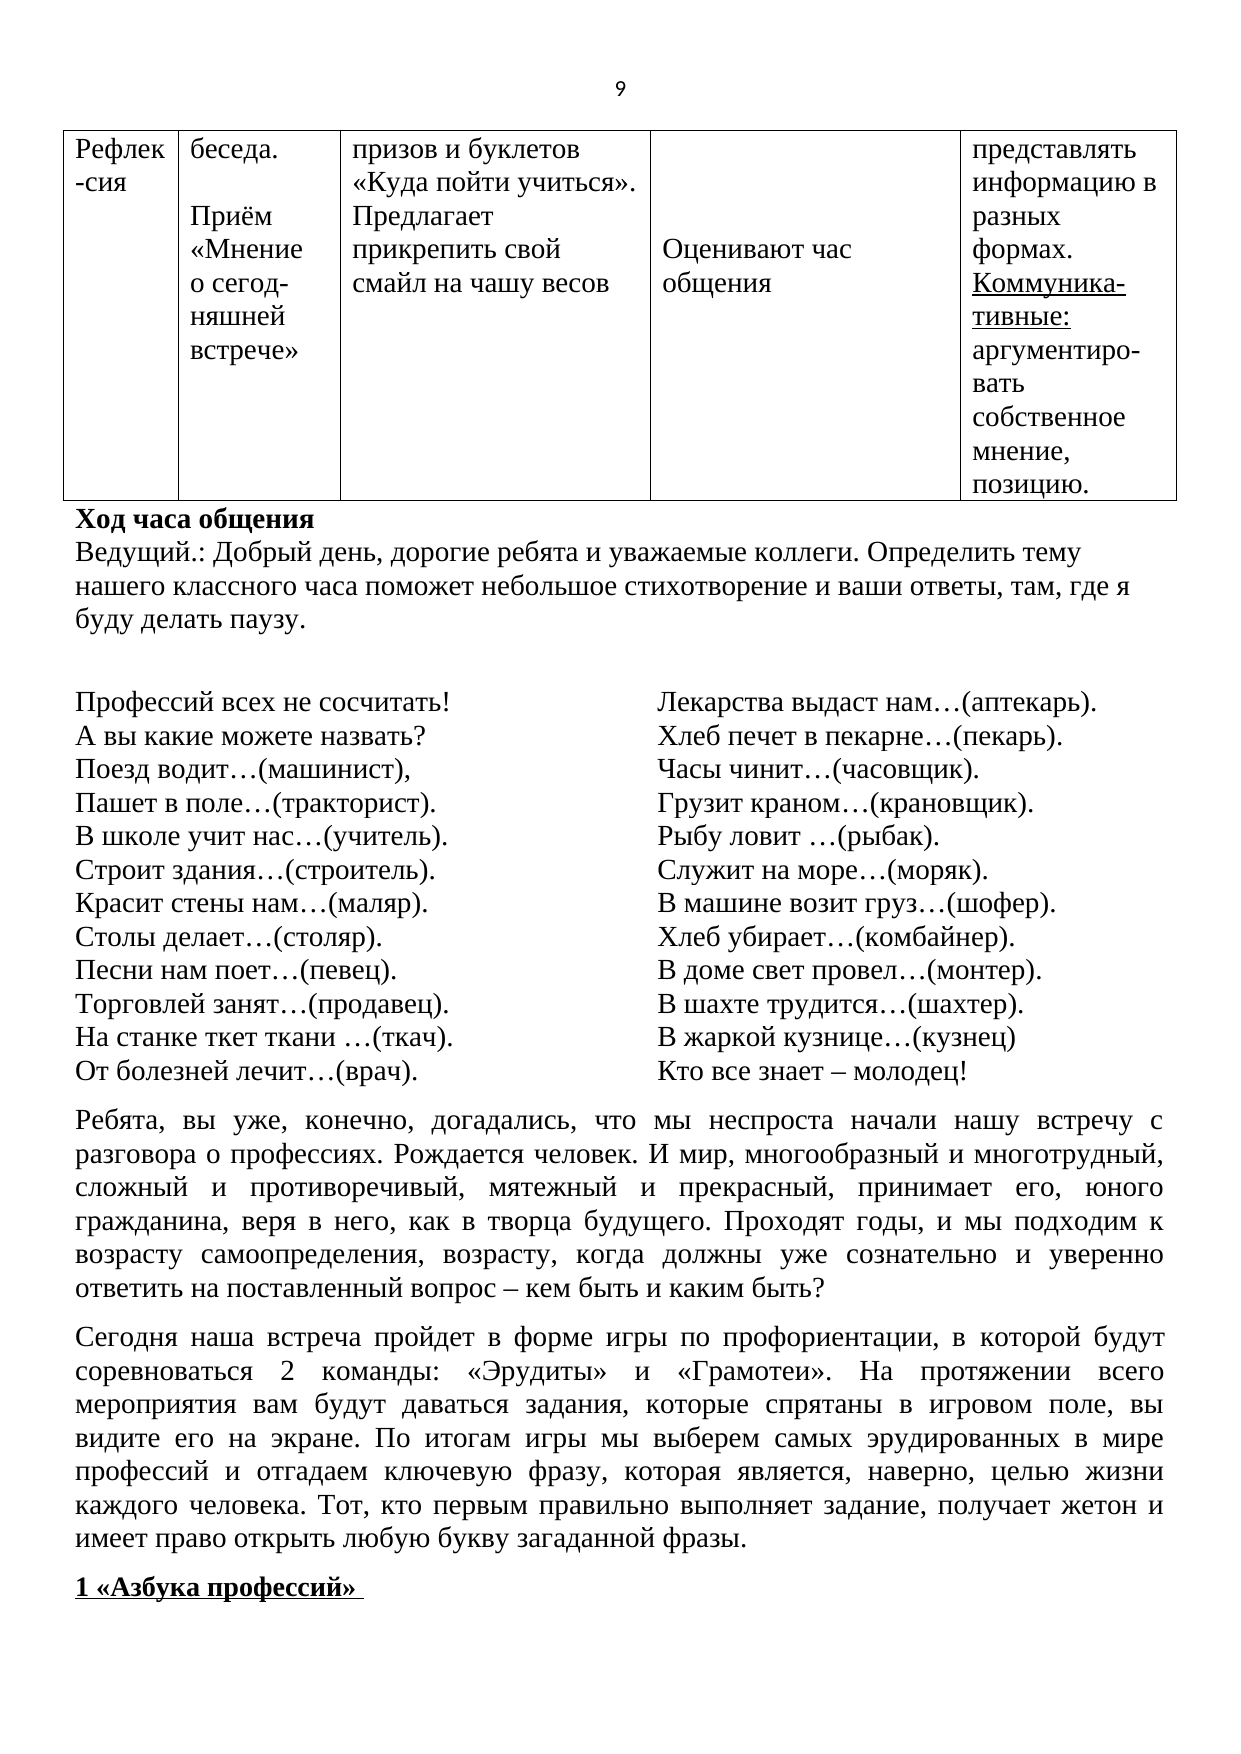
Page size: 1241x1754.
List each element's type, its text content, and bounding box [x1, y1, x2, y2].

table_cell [961, 131, 1176, 500]
text Профессий всех не сосчитать! А вы какие можете назвать? Поезд водит…(машинист), Пашет в поле…(тракторист). В школе учит нас…(учитель). Строит здания…(строитель). Красит стены нам…(маляр). Столы делает…(столяр). Песни нам поет…(певец). Торговлей занят…(продавец). На станке ткет ткани …(ткач). От болезней лечит…(врач). [75, 684, 583, 1087]
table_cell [651, 131, 960, 500]
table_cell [341, 131, 650, 500]
text Ребята, вы уже, конечно, догадались, что мы неспроста начали нашу встречу с разговора о профессиях. Рождается человек. И мир, многообразный и многотрудный, сложный и противоречивый, мятежный и прекрасный, принимает его, юного гражданина, веря в него, как в творца будущего. Проходят годы, и мы подходим к возрасту самоопределения, возрасту, когда должны уже сознательно и уверенно ответить на поставленный вопрос – кем быть и каким быть? [75, 1102, 1165, 1303]
text 1 «Азбука профессий» [75, 1569, 1165, 1602]
text Ход часа общения [75, 501, 1165, 534]
text Лекарства выдаст нам…(аптекарь). Хлеб печет в пекарне…(пекарь). Часы чинит…(часовщик). Грузит краном…(крановщик). Рыбу ловит …(рыбак). Служит на море…(моряк). В машине возит груз…(шофер). Хлеб убирает…(комбайнер). В доме свет провел…(монтер). В шахте трудится…(шахтер). В жаркой кузнице…(кузнец) Кто все знает – молодец! [657, 684, 1165, 1087]
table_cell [179, 131, 340, 500]
text Сегодня наша встреча пройдет в форме игры по профориентации, в которой будут соревноваться 2 команды: «Эрудиты» и «Грамотеи». На протяжении всего мероприятия вам будут даваться задания, которые спрятаны в игровом поле, вы видите его на экране. По итогам игры мы выберем самых эрудированных в мире профессий и отгадаем ключевую фразу, которая является, наверно, целью жизни каждого человека. Тот, кто первым правильно выполняет задание, получает жетон и имеет право открыть любую букву загаданной фразы. [75, 1319, 1165, 1554]
text Ведущий.: Добрый день, дорогие ребята и уважаемые коллеги. Определить тему нашего классного часа поможет небольшое стихотворение и ваши ответы, там, где я буду делать паузу. [75, 534, 1165, 635]
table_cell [64, 131, 178, 500]
